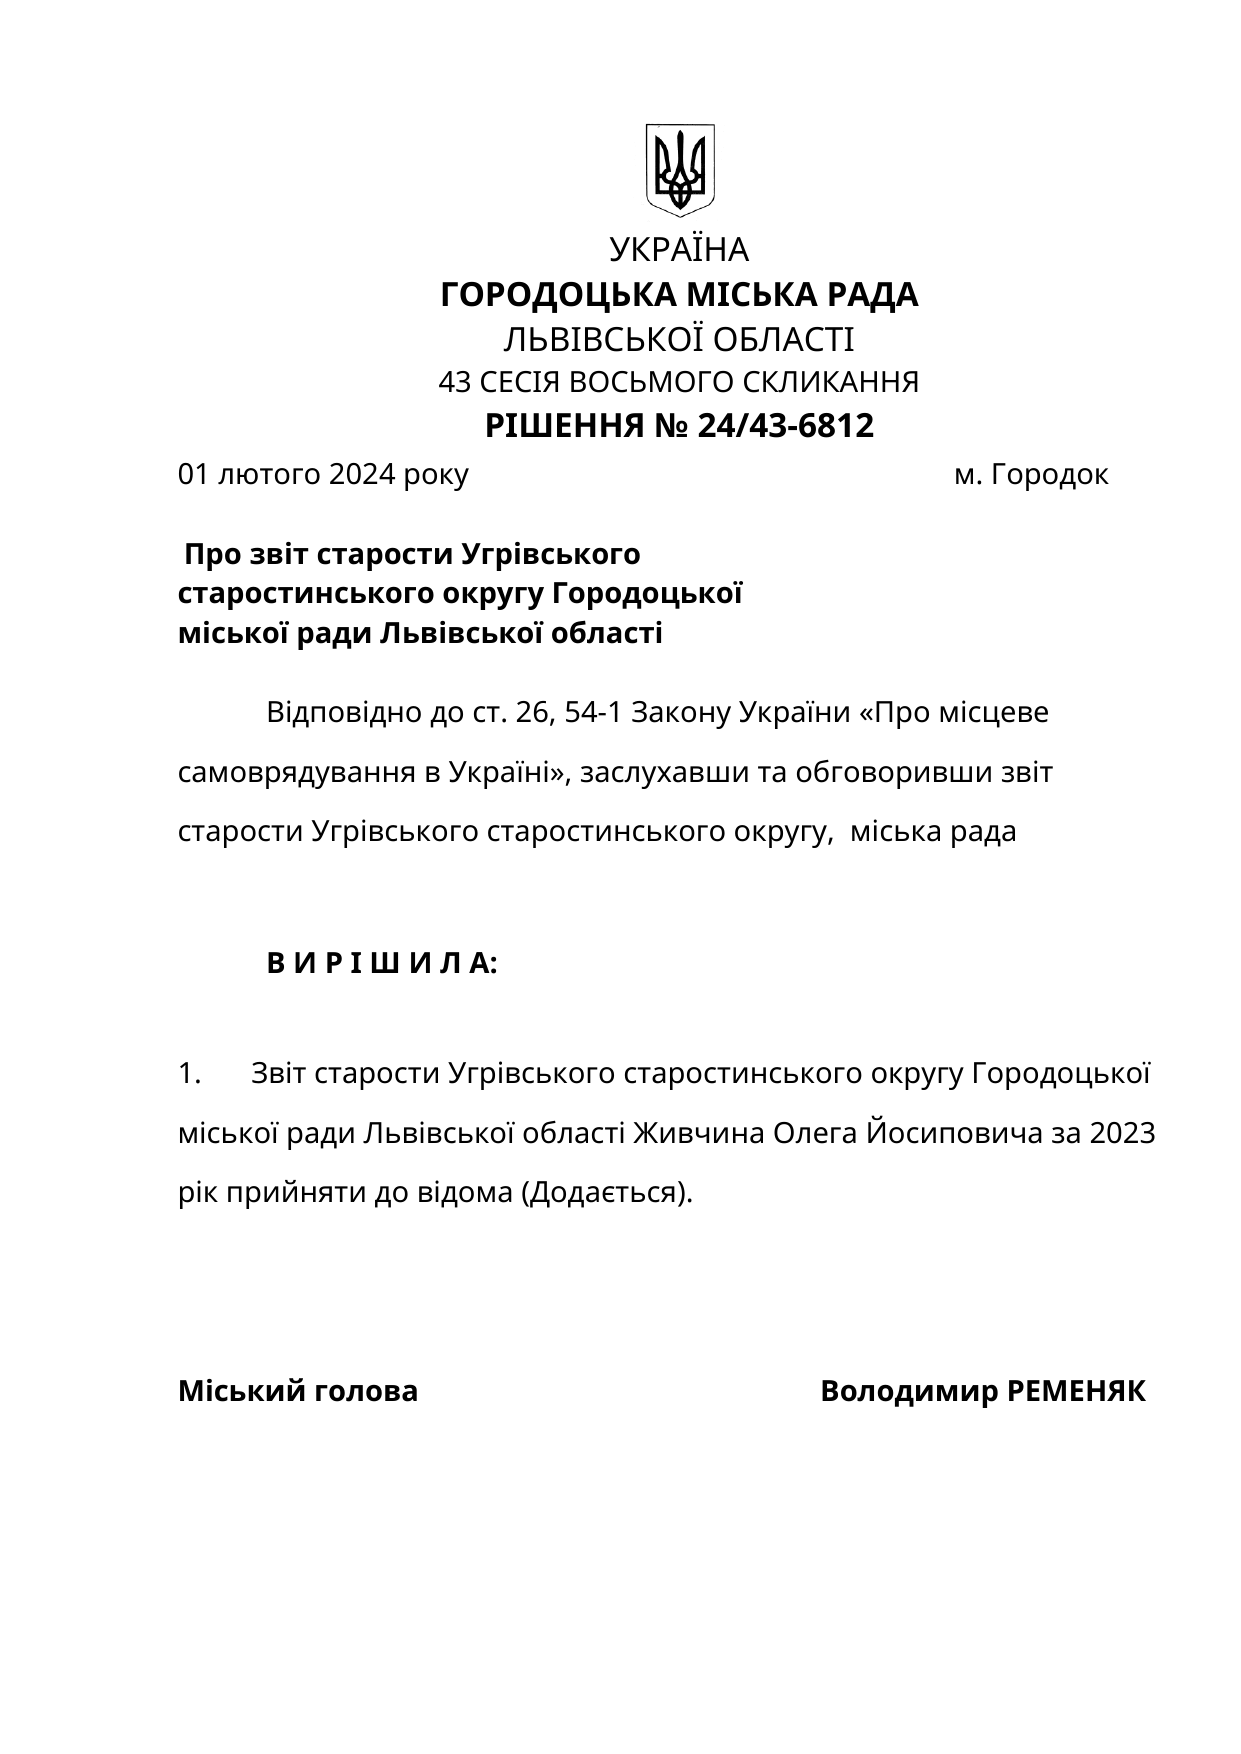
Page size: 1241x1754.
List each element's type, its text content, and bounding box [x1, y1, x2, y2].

text В И Р І Ш И Л А: [177, 942, 1181, 982]
text 01 лютого 2024 року м. Городок [177, 453, 1181, 493]
text 43 сесія восьмого скликання [177, 362, 1181, 401]
text РІШЕННЯ № 24/43-6812 [177, 401, 1181, 447]
text ГОРОДОЦЬКА МІСЬКА РАДА [177, 271, 1181, 316]
text ЛЬВІВСЬКОЇ ОБЛАСТІ [177, 316, 1181, 362]
text Відповідно до ст. 26, 54-1 Закону України «Про місцеве самоврядування в Україні», заслухавши та обговоривши звіт старости Угрівського старостинського округу, міська рада [177, 692, 1181, 850]
text Міський голова Володимир РЕМЕНЯК [177, 1370, 1181, 1409]
text УКРАЇНА [177, 225, 1181, 271]
list Звіт старости Угрівського старостинського округу Городоцької міської ради Львівської області Живчина Олега Йосиповича за 2023 рік прийняти до відома (Додається). [177, 1052, 1181, 1211]
text Про звіт старости Угрівського старостинського округу Городоцької міської ради Львівської області [177, 533, 842, 652]
picture [633, 118, 726, 222]
